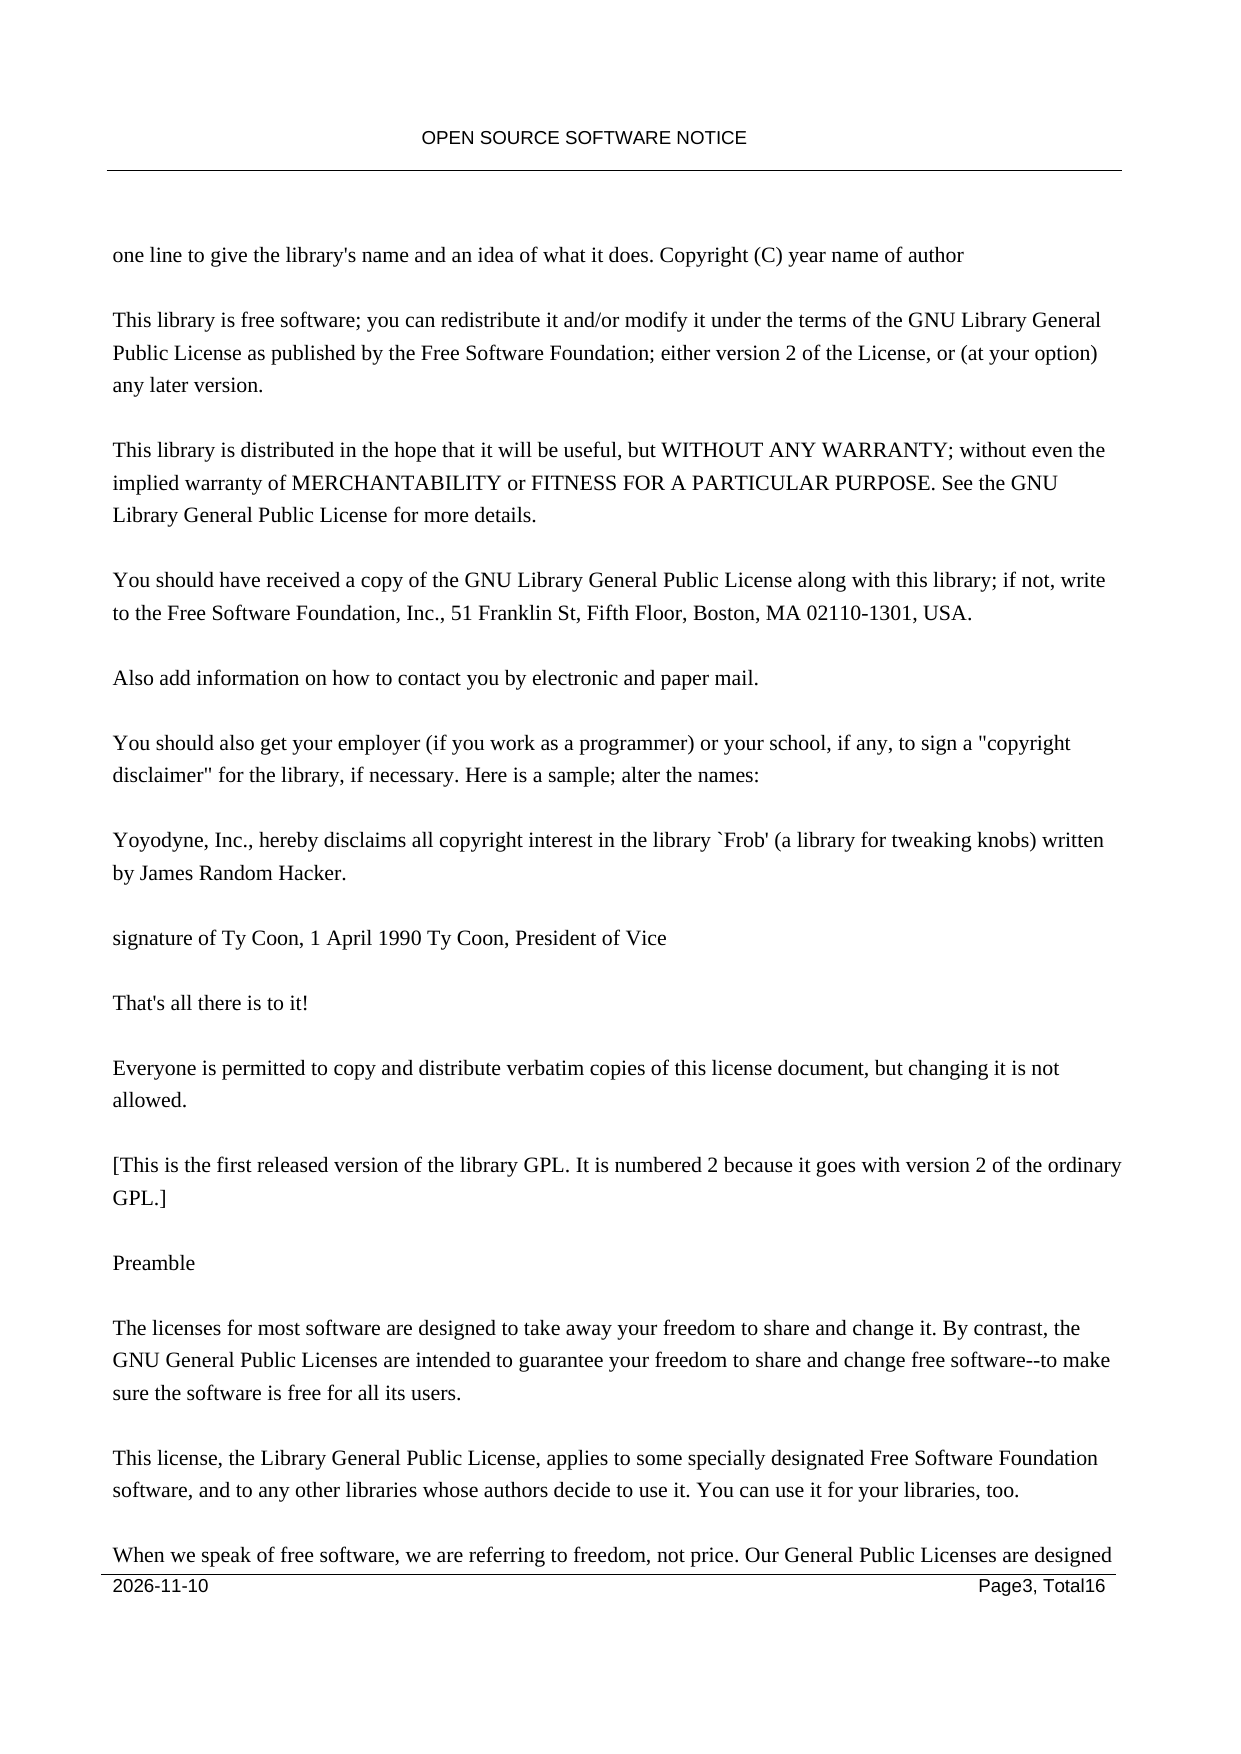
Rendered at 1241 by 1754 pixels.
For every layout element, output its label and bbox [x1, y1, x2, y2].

text [112, 206, 1128, 1571]
